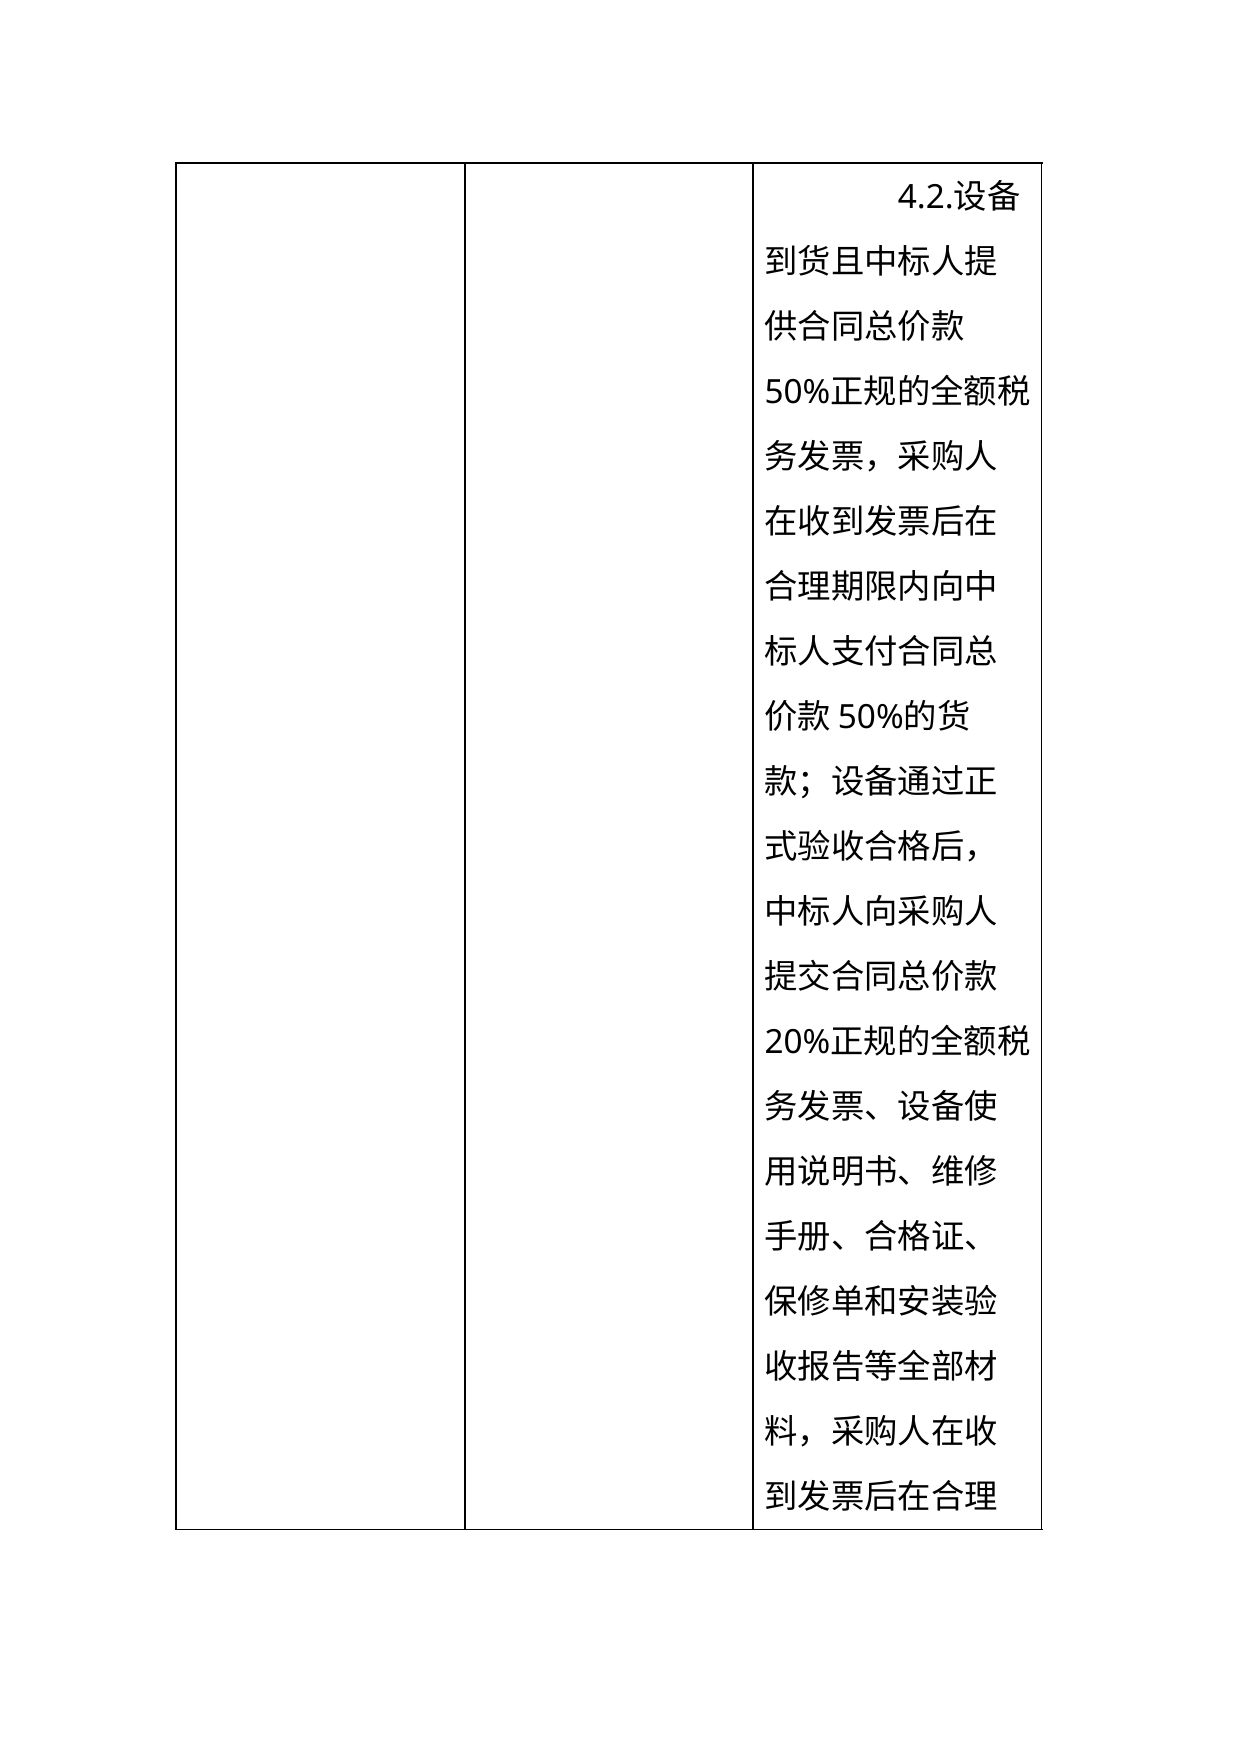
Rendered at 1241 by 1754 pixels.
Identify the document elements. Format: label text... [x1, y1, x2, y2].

table_cell ★ [177, 164, 464, 1528]
table_cell 1 [466, 164, 752, 1528]
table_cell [754, 164, 1041, 1528]
